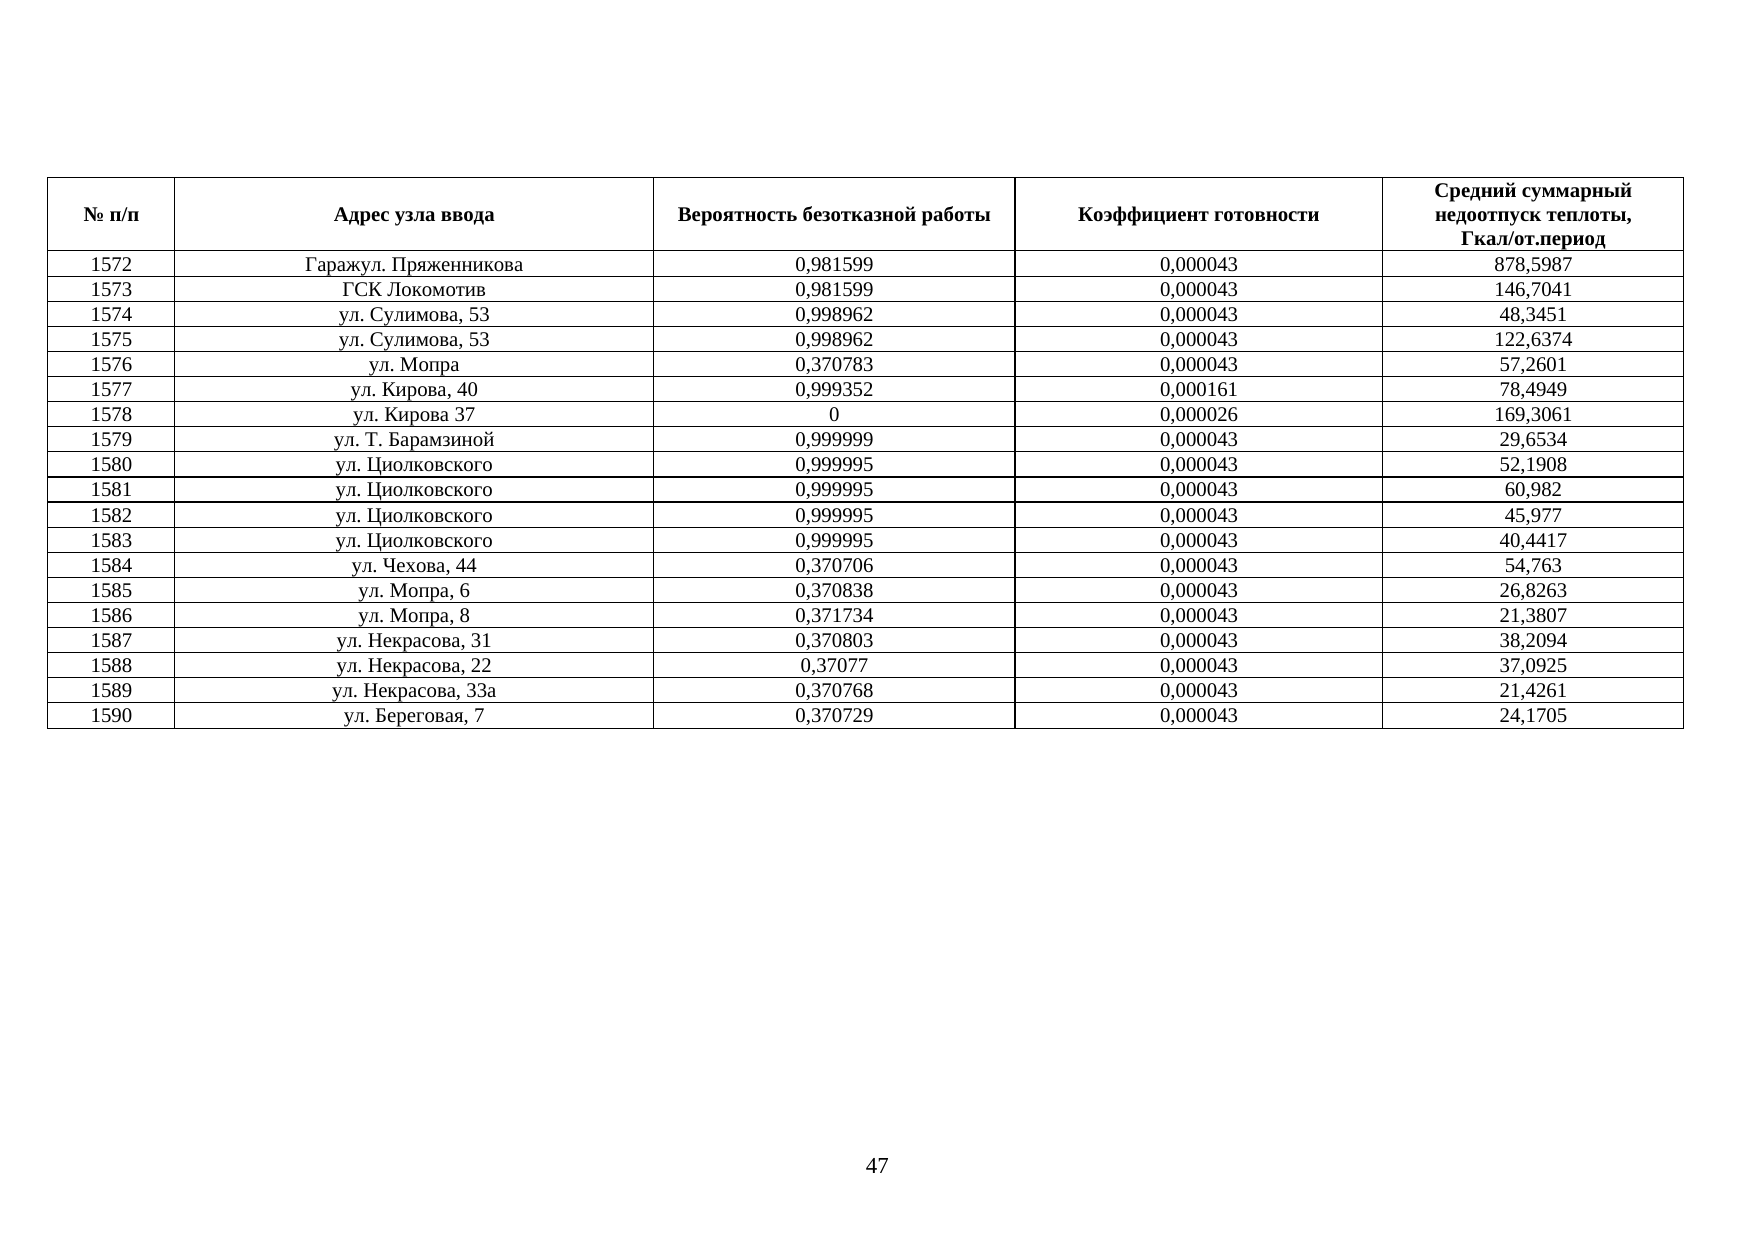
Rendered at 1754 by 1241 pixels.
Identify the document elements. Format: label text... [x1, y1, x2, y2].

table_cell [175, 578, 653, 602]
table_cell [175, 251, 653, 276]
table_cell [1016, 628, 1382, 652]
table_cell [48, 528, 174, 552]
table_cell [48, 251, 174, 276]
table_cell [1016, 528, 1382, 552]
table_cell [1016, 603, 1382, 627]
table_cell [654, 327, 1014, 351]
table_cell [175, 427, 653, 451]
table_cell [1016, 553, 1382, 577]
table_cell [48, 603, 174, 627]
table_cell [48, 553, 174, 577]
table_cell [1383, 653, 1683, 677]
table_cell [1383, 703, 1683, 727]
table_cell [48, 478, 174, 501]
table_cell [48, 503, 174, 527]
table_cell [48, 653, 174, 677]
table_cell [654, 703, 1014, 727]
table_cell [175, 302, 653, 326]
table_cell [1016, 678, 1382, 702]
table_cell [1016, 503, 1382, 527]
table_header № п/п [48, 178, 174, 250]
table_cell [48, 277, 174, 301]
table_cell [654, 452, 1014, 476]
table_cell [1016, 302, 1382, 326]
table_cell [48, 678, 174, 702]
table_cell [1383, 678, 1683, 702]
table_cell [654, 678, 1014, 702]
table_header Средний суммарный недоотпуск теплоты, Гкал/от.период [1383, 178, 1683, 250]
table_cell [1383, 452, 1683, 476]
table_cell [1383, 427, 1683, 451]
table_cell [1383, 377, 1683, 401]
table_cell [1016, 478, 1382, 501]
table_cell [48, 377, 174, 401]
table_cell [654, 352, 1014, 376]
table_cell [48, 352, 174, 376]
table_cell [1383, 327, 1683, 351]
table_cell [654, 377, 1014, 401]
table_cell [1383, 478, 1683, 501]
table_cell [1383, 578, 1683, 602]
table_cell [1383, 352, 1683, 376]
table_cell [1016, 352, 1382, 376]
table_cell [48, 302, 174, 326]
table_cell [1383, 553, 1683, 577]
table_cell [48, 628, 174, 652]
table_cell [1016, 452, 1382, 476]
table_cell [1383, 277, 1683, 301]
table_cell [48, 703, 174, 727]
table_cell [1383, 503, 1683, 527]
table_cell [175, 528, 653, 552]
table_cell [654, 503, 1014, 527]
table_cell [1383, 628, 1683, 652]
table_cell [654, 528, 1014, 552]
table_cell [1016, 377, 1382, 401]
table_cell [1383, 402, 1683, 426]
table_header Вероятность безотказной работы [654, 178, 1014, 250]
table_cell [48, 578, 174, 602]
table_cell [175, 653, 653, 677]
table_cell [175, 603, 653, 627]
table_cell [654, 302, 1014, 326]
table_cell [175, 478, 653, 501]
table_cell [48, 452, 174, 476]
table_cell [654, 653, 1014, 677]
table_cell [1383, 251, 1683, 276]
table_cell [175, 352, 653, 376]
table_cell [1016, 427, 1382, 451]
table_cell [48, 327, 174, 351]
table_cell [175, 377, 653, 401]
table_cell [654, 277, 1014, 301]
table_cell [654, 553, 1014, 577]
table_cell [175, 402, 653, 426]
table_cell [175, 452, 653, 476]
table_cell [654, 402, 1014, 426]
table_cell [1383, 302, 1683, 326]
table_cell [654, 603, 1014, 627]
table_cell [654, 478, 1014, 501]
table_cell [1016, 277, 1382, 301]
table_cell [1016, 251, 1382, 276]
table_header Коэффициент готовности [1016, 178, 1382, 250]
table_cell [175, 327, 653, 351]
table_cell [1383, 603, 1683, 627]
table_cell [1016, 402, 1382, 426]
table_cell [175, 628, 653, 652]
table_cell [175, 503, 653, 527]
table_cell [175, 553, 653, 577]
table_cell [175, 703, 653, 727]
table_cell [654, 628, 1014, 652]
table_header Адрес узла ввода [175, 178, 653, 250]
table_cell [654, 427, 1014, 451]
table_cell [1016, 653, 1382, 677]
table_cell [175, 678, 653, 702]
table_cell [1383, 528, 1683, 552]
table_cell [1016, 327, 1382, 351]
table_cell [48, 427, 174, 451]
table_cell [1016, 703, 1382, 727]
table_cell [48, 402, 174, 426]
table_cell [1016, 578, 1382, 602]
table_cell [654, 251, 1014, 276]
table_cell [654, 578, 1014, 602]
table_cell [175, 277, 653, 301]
